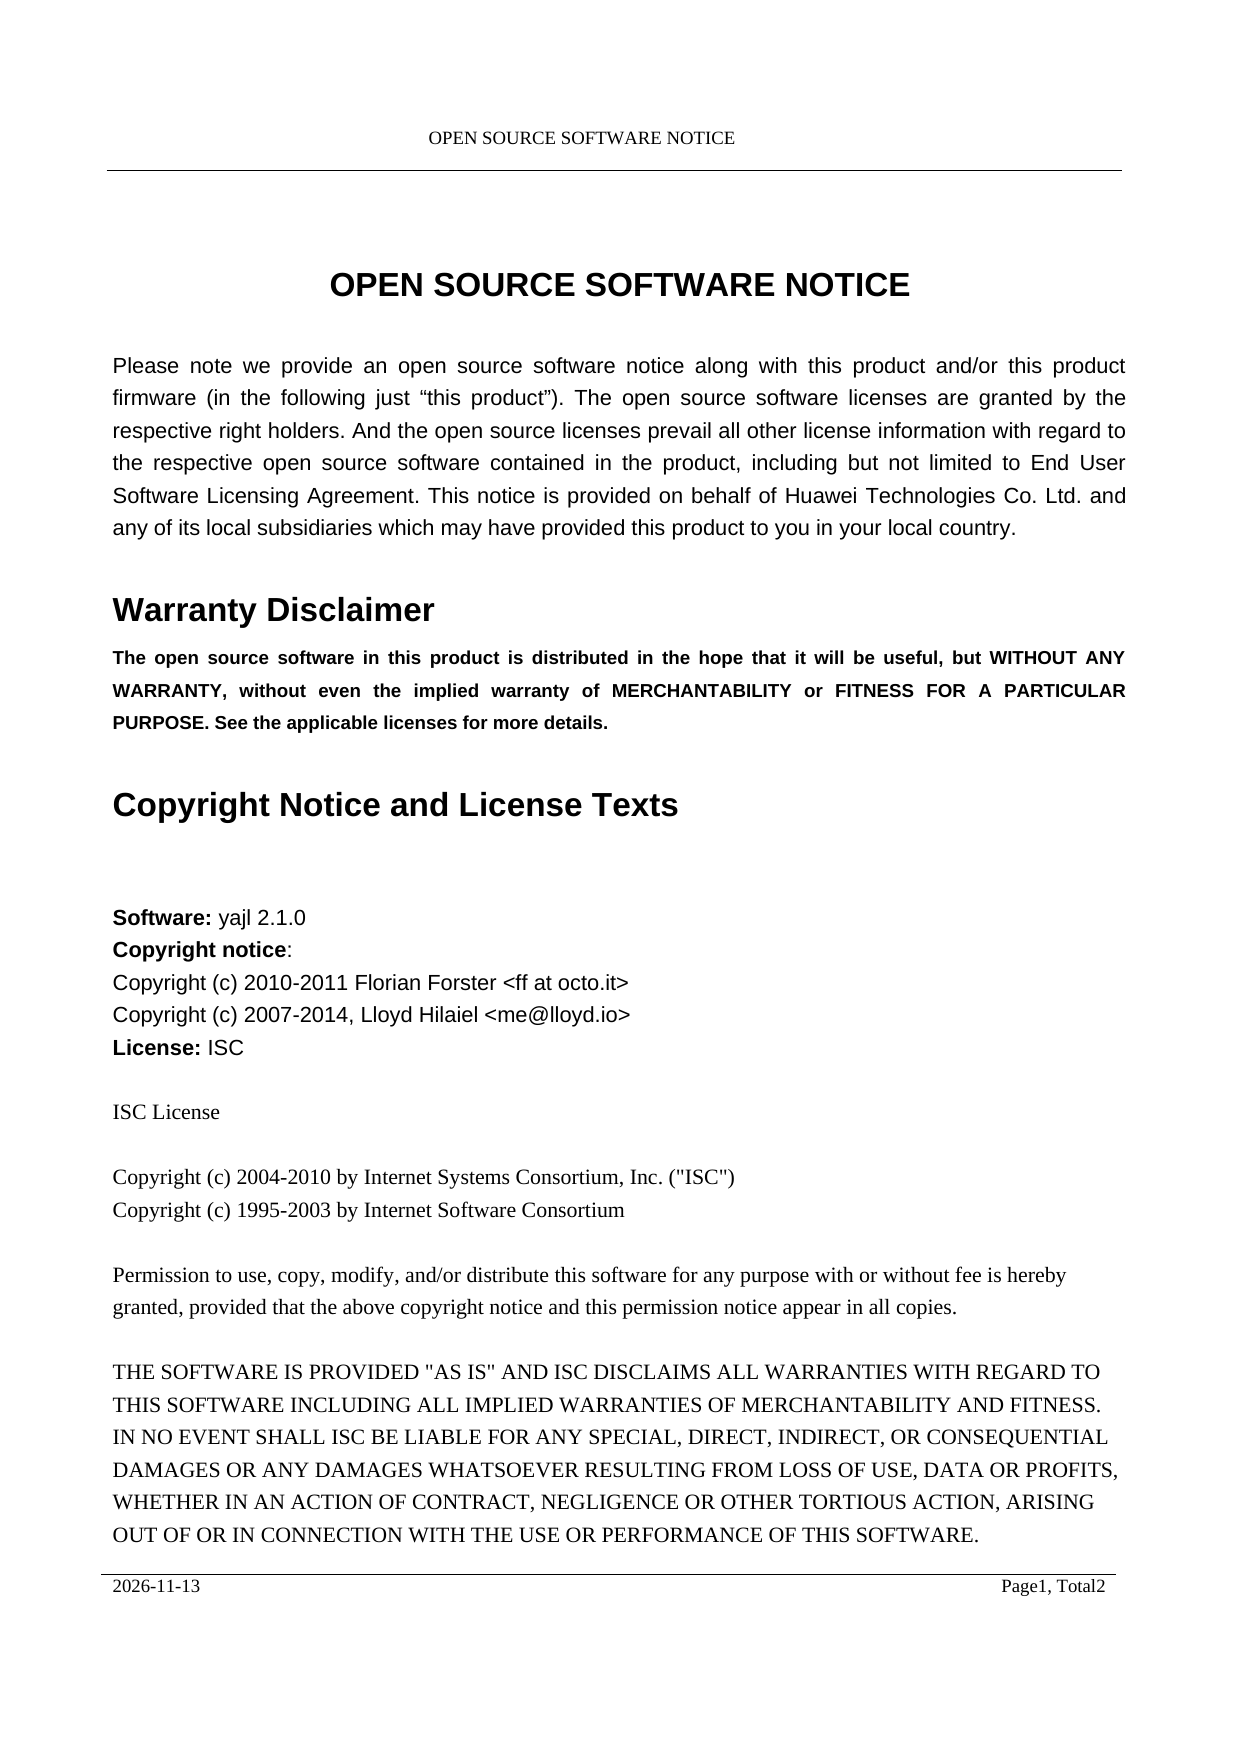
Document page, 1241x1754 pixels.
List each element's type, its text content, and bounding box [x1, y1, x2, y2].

text The open source software in this product is distributed in the hope that it will be useful, but WITHOUT ANY WARRANTY, without even the implied warranty of MERCHANTABILITY or FITNESS FOR A PARTICULAR PURPOSE. See the applicable licenses for more details. [112, 641, 1128, 739]
text Please note we provide an open source software notice along with this product and/or this product firmware (in the following just “this product”). The open source software licenses are granted by the respective right holders. And the open source licenses prevail all other license information with regard to the respective open source software contained in the product, including but not limited to End User Software Licensing Agreement. This notice is provided on behalf of Huawei Technologies Co. Ltd. and any of its local subsidiaries which may have provided this product to you in your local country. [112, 349, 1128, 544]
text Copyright Notice and License Texts [112, 771, 1128, 836]
text Warranty Disclaimer [112, 576, 1128, 641]
text License: ISC ISC License Copyright (c) 2004-2010 by Internet Systems Consortium, Inc. ("ISC") Copyright (c) 1995-2003 by Internet Software Consortium Permission to use, copy, modify, and/or distribute this software for any purpose with or without fee is hereby granted, provided that the above copyright notice and this permission notice appear in all copies. THE SOFTWARE IS PROVIDED "AS IS" AND ISC DISCLAIMS ALL WARRANTIES WITH REGARD TO THIS SOFTWARE INCLUDING ALL IMPLIED WARRANTIES OF MERCHANTABILITY AND FITNESS. IN NO EVENT SHALL ISC BE LIABLE FOR ANY SPECIAL, DIRECT, INDIRECT, OR CONSEQUENTIAL DAMAGES OR ANY DAMAGES WHATSOEVER RESULTING FROM LOSS OF USE, DATA OR PROFITS, WHETHER IN AN ACTION OF CONTRACT, NEGLIGENCE OR OTHER TORTIOUS ACTION, ARISING OUT OF OR IN CONNECTION WITH THE USE OR PERFORMANCE OF THIS SOFTWARE. [112, 1031, 1128, 1551]
text Copyright notice: [112, 933, 1128, 966]
text OPEN SOURCE SOFTWARE NOTICE [112, 251, 1128, 316]
text Copyright (c) 2007-2014, Lloyd Hilaiel <me@lloyd.io> [112, 998, 1128, 1031]
text Software: yajl 2.1.0 [112, 901, 1128, 933]
text Copyright (c) 2010-2011 Florian Forster <ff at octo.it> [112, 966, 1128, 998]
